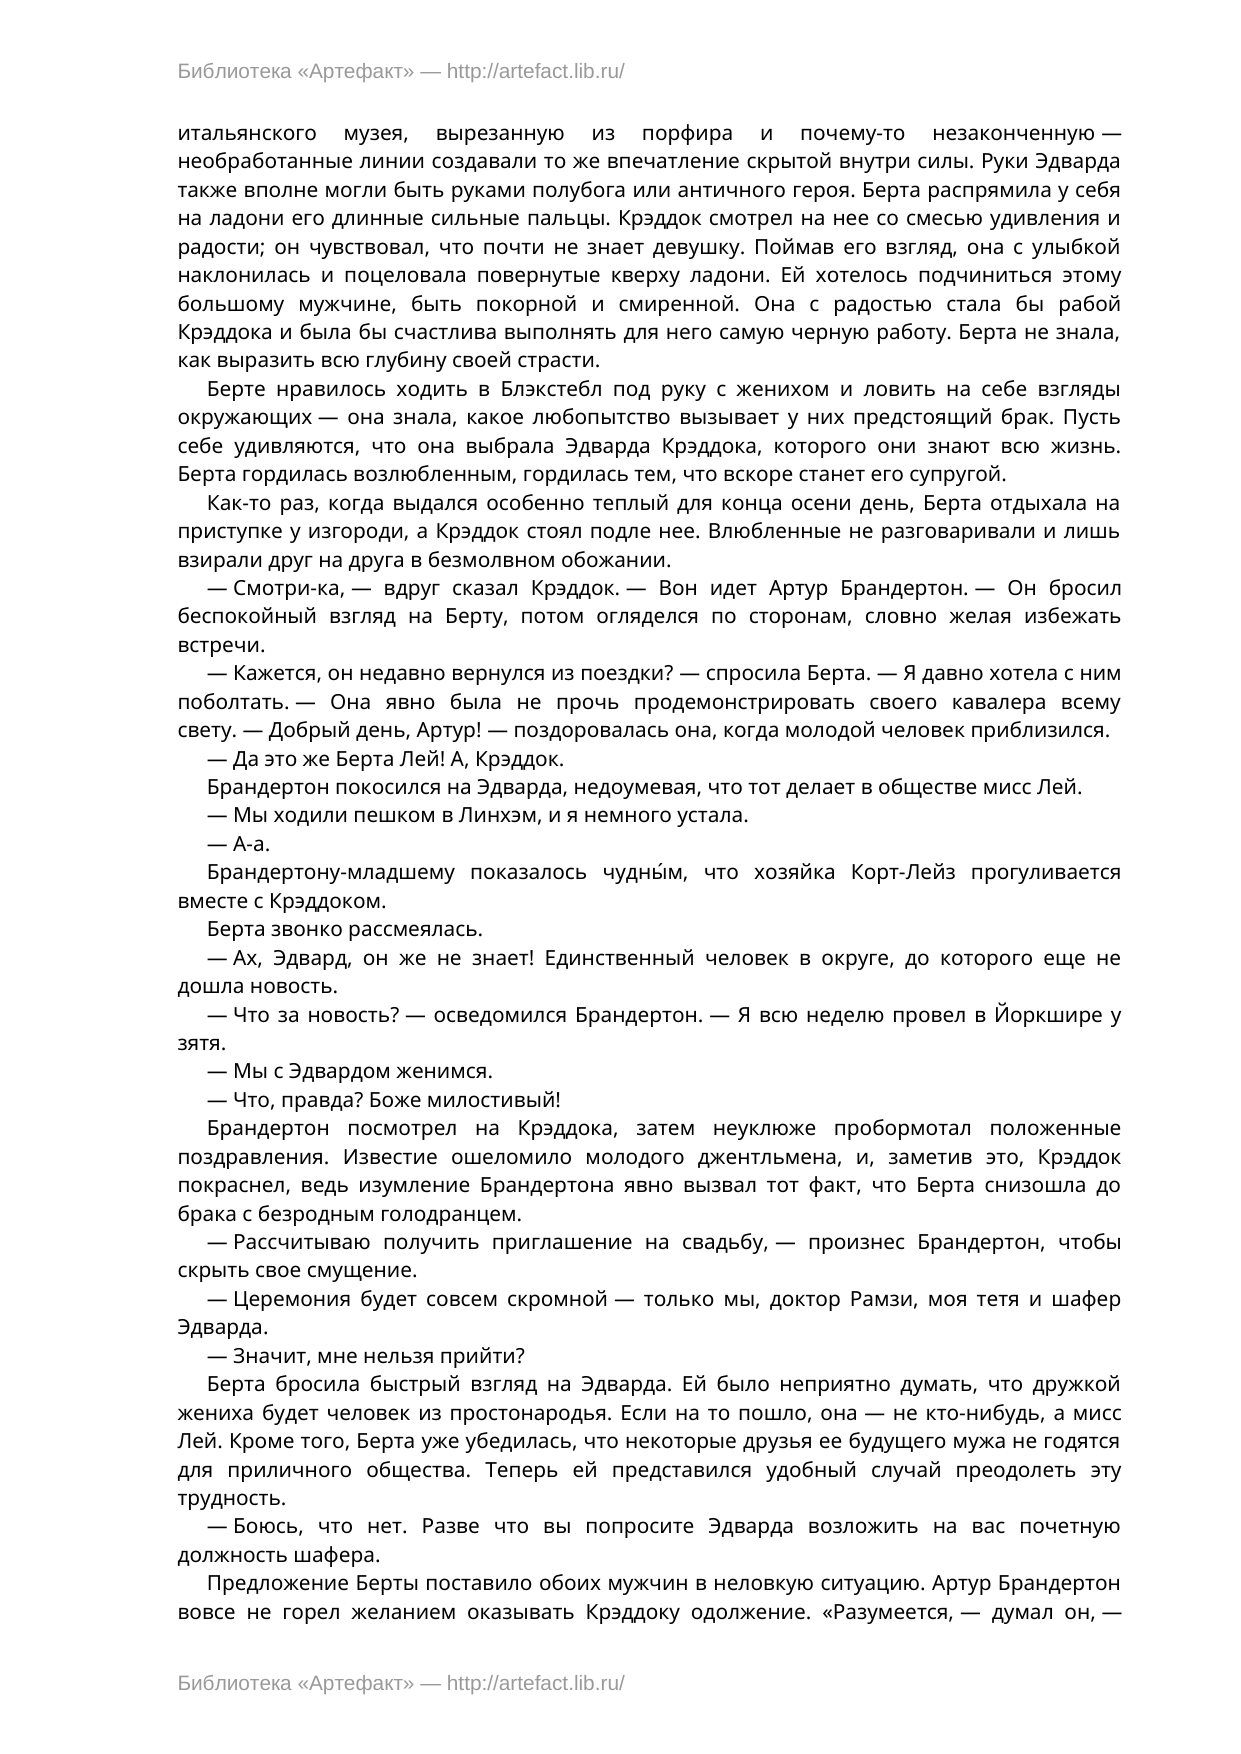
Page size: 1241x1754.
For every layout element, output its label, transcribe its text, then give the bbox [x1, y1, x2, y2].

text — Да это же Берта Лей! А, Крэддок. [177, 744, 1122, 772]
text — Мы ходили пешком в Линхэм, и я немного устала. [177, 801, 1122, 829]
text — Боюсь, что нет. Разве что вы попросите Эдварда возложить на вас почетную должность шафера. [177, 1512, 1122, 1568]
text — Рассчитываю получить приглашение на свадьбу, — произнес Брандертон, чтобы скрыть свое смущение. [177, 1227, 1122, 1284]
text — Смотри-ка, — вдруг сказал Крэддок. — Вон идет Артур Брандертон. — Он бросил беспокойный взгляд на Берту, потом огляделся по сторонам, словно желая избежать встречи. [177, 573, 1122, 658]
text — Что, правда? Боже милостивый! [177, 1085, 1122, 1113]
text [177, 1568, 1122, 1625]
text — А-а. [177, 829, 1122, 857]
text — Значит, мне нельзя прийти? [177, 1341, 1122, 1369]
text Как-то раз, когда выдался особенно теплый для конца осени день, Берта отдыхала на приступке у изгороди, а Крэддок стоял подле нее. Влюбленные не разговаривали и лишь взирали друг на друга в безмолвном обожании. [177, 488, 1122, 573]
text Брандертон покосился на Эдварда, недоумевая, что тот делает в обществе мисс Лей. [177, 772, 1122, 801]
text Брандертону-младшему показалось чудны́м, что хозяйка Корт-Лейз прогуливается вместе с Крэддоком. [177, 857, 1122, 914]
text — Что за новость? — осведомился Брандертон. — Я всю неделю провел в Йоркшире у зятя. [177, 1000, 1122, 1057]
text — Церемония будет совсем скромной — только мы, доктор Рамзи, моя тетя и шафер Эдварда. [177, 1284, 1122, 1341]
text Берта бросила быстрый взгляд на Эдварда. Ей было неприятно думать, что дружкой жениха будет человек из простонародья. Если на то пошло, она — не кто-нибудь, а мисс Лей. Кроме того, Берта уже убедилась, что некоторые друзья ее будущего мужа не годятся для приличного общества. Теперь ей представился удобный случай преодолеть эту трудность. [177, 1369, 1122, 1512]
text — Кажется, он недавно вернулся из поездки? — спросила Берта. — Я давно хотела с ним поболтать. — Она явно была не прочь продемонстрировать своего кавалера всему свету. — Добрый день, Артур! — поздоровалась она, когда молодой человек приблизился. [177, 658, 1122, 744]
text Брандертон посмотрел на Крэддока, затем неуклюже пробормотал положенные поздравления. Известие ошеломило молодого джентльмена, и, заметив это, Крэддок покраснел, ведь изумление Брандертона явно вызвал тот факт, что Берта снизошла до брака с безродным голодранцем. [177, 1113, 1122, 1227]
text Берта звонко рассмеялась. [177, 914, 1122, 943]
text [177, 118, 1122, 374]
text — Мы с Эдвардом женимся. [177, 1057, 1122, 1085]
text — Ах, Эдвард, он же не знает! Единственный человек в округе, до которого еще не дошла новость. [177, 943, 1122, 1000]
text Берте нравилось ходить в Блэкстебл под руку с женихом и ловить на себе взгляды окружающих — она знала, какое любопытство вызывает у них предстоящий брак. Пусть себе удивляются, что она выбрала Эдварда Крэддока, которого они знают всю жизнь. Берта гордилась возлюбленным, гордилась тем, что вскоре станет его супругой. [177, 374, 1122, 488]
